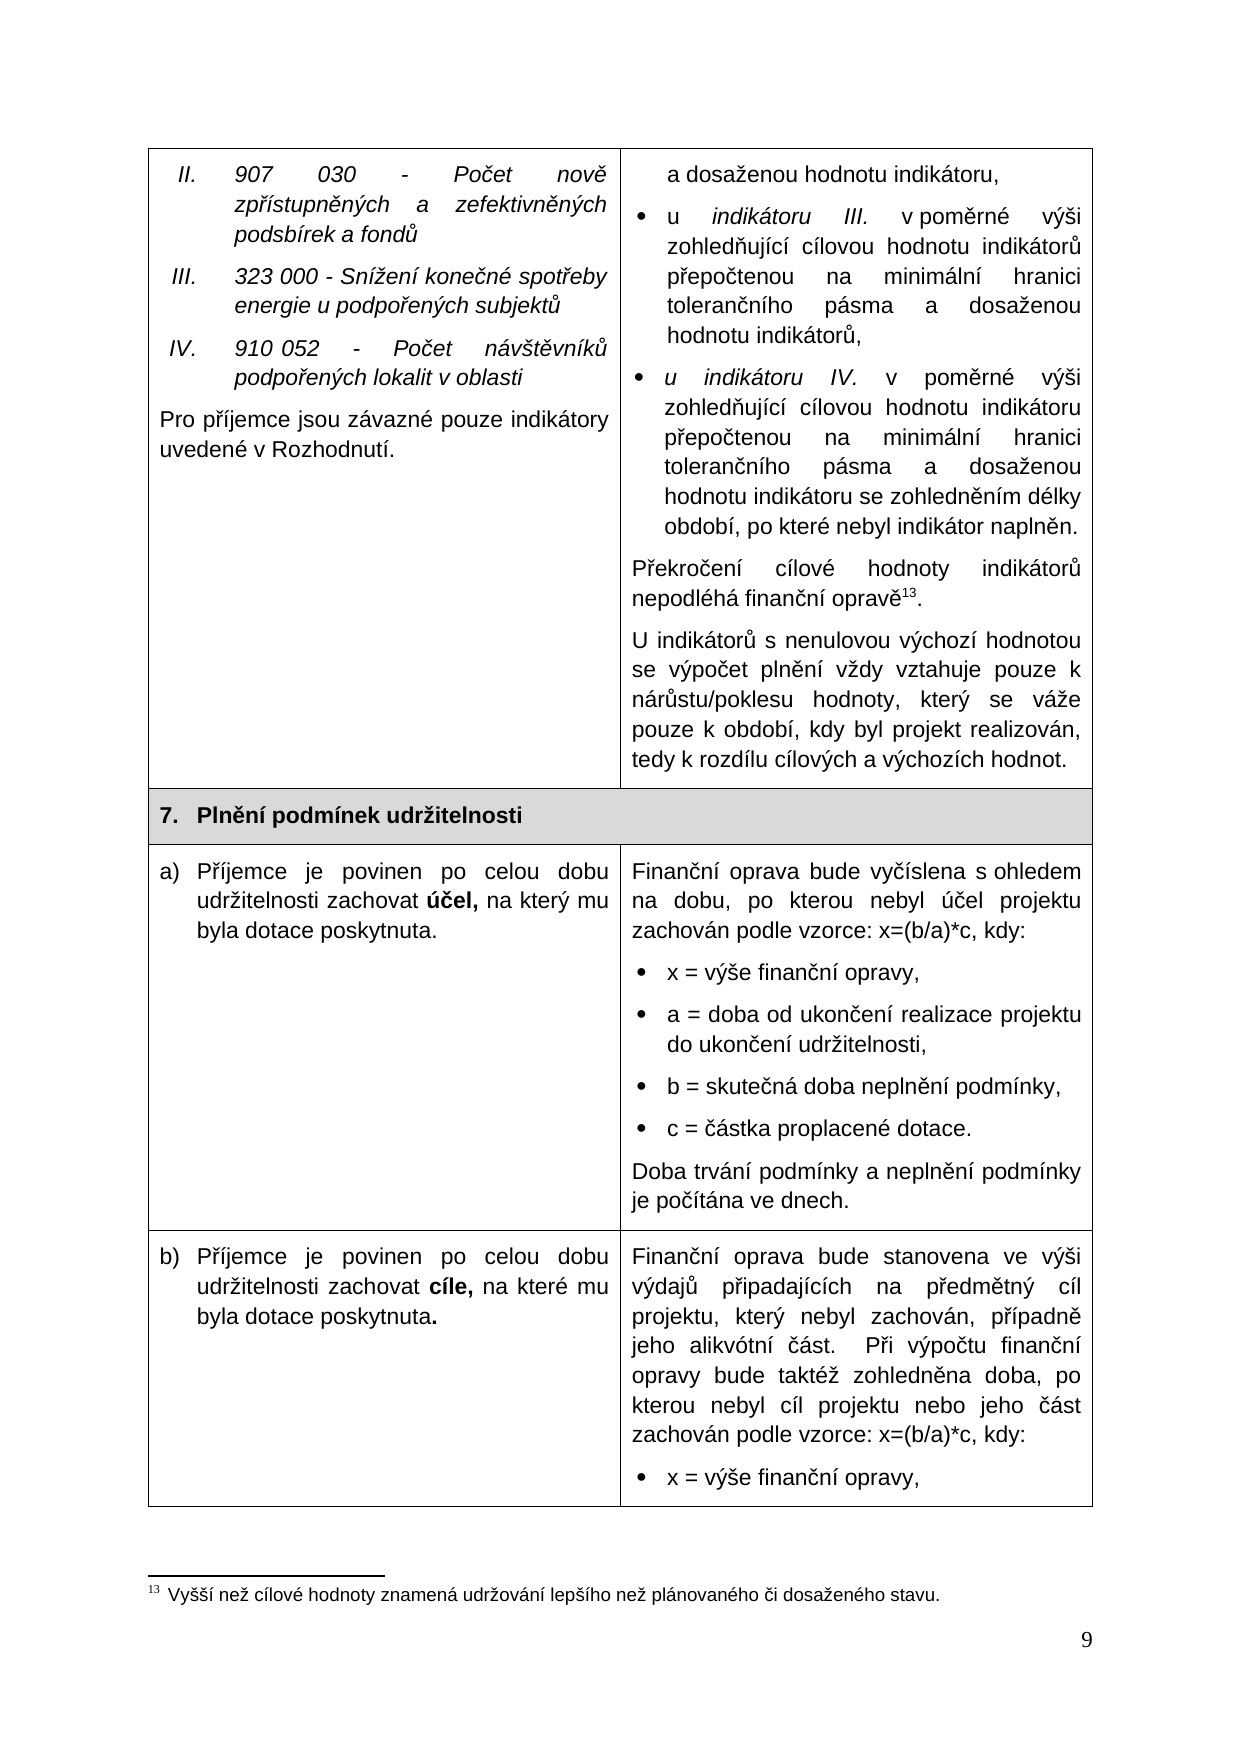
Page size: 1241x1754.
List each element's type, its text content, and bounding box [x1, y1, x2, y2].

table_cell Příjemce je povinen po celou dobu udržitelnosti zachovat účel, na který mu byla dotace poskytnuta. [149, 845, 620, 1230]
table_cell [621, 149, 1092, 788]
table_cell Finanční oprava bude vyčíslena s ohledem na dobu, po kterou nebyl účel projektu zachován podle vzorce: x=(b/a)*c, kdy: x = výše finanční opravy, a = doba od ukončení realizace projektu do ukončení udržitelnosti, b = skutečná doba neplnění podmínky, c = částka proplacené dotace. Doba trvání podmínky a neplnění podmínky je počítána ve dnech. [621, 845, 1092, 1230]
table_cell Plnění podmínek udržitelnosti [149, 789, 1092, 844]
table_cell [621, 1231, 1092, 1506]
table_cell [149, 149, 620, 788]
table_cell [149, 1231, 620, 1506]
